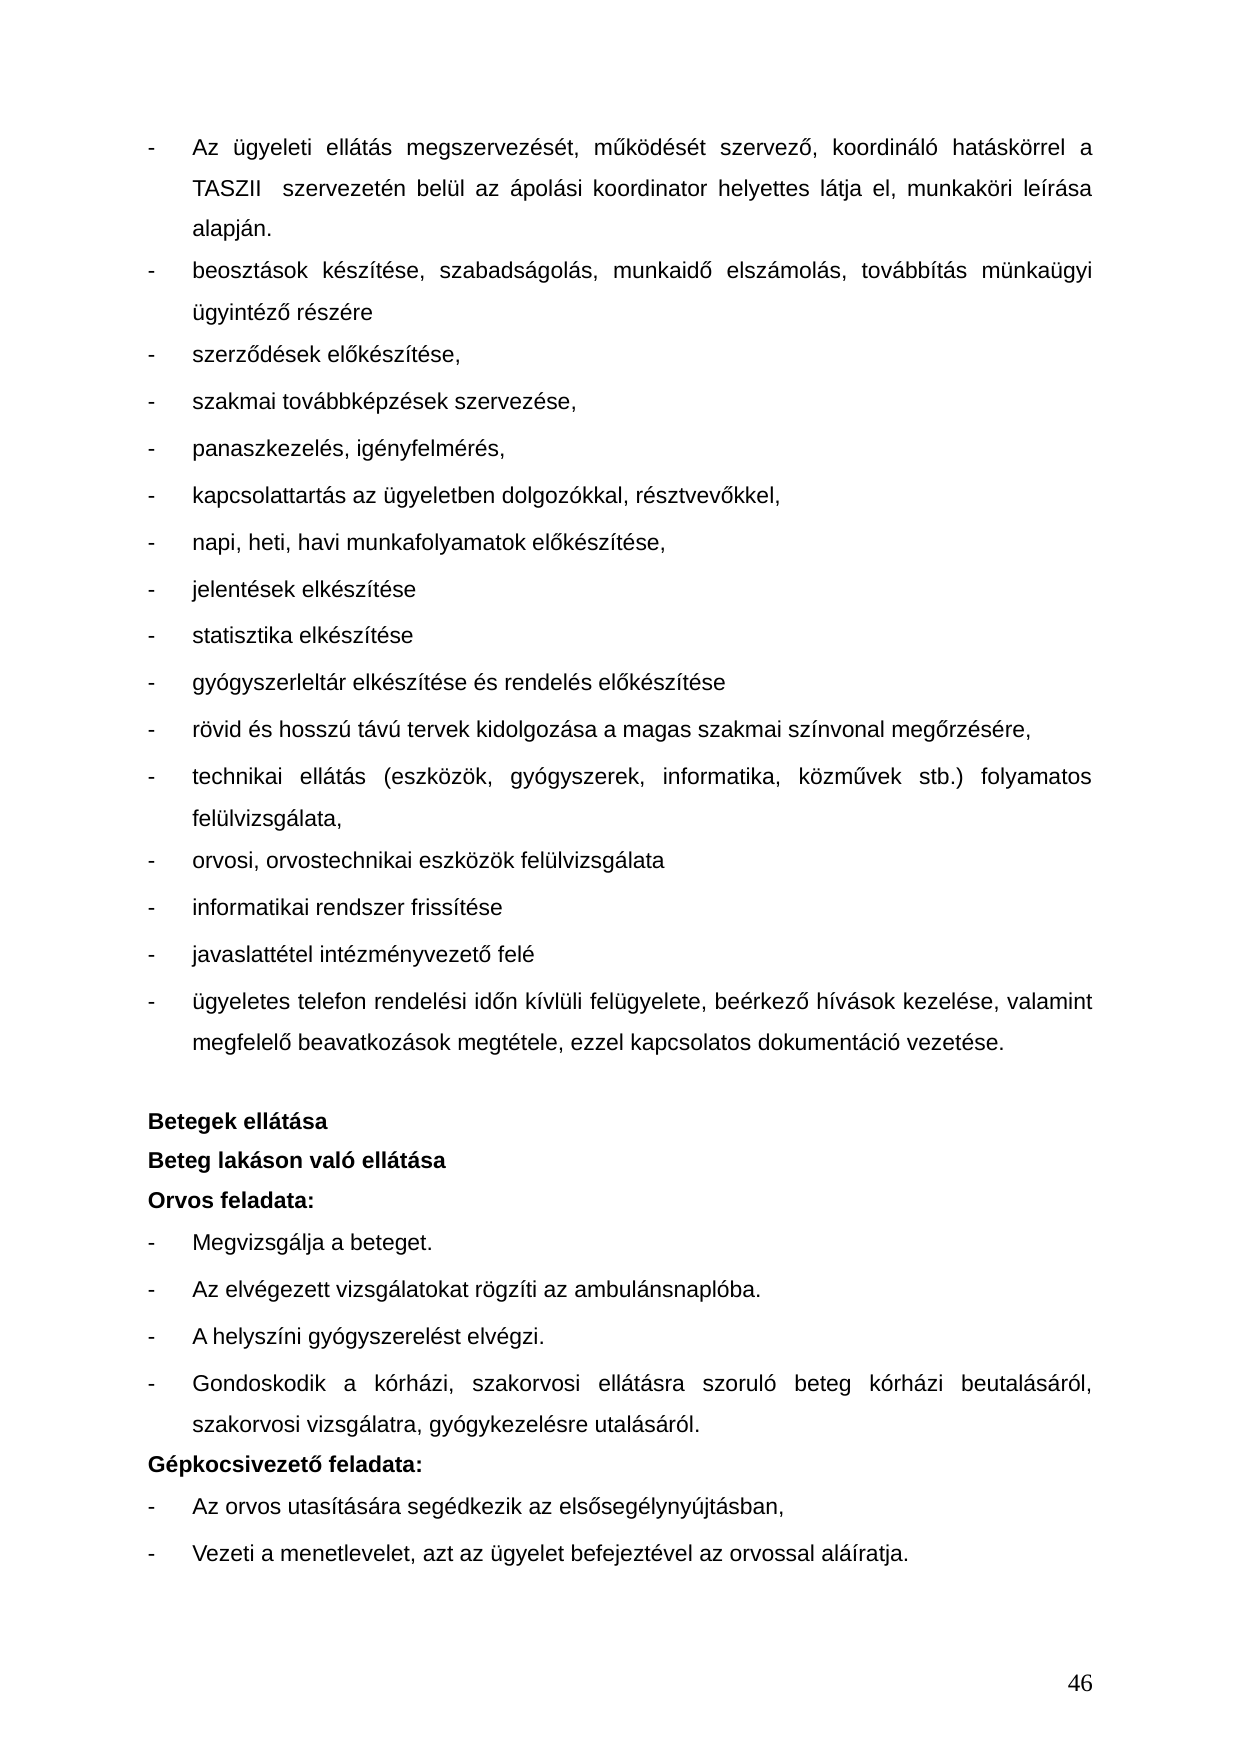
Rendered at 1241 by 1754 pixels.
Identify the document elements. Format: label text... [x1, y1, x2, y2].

list panaszkezelés, igényfelmérés, [148, 432, 1093, 463]
list Az elvégezett vizsgálatokat rögzíti az ambulánsnaplóba. [148, 1273, 1093, 1304]
list szerződések előkészítése, [148, 338, 1093, 369]
text Orvos feladata: [148, 1187, 1093, 1213]
list javaslattétel intézményvezető felé [148, 938, 1093, 969]
list Az ügyeleti ellátás megszervezését, működését szervező, koordináló hatáskörrel a TASZII szervezetén belül az ápolási koordinator helyettes látja el, munkaköri leírása alapján. [148, 131, 1093, 241]
list Megvizsgálja a beteget. [148, 1226, 1093, 1258]
text Beteg lakáson való ellátása [148, 1147, 1093, 1174]
list statisztika elkészítése [148, 619, 1093, 651]
list beosztások készítése, szabadságolás, munkaidő elszámolás, továbbítás münkaügyi ügyintéző részére [148, 254, 1093, 325]
list kapcsolattartás az ügyeletben dolgozókkal, résztvevőkkel, [148, 479, 1093, 510]
list orvosi, orvostechnikai eszközök felülvizsgálata [148, 844, 1093, 875]
list gyógyszerleltár elkészítése és rendelés előkészítése [148, 666, 1093, 698]
text Betegek ellátása [148, 1108, 1093, 1134]
list jelentések elkészítése [148, 573, 1093, 604]
list Gondoskodik a kórházi, szakorvosi ellátásra szoruló beteg kórházi beutalásáról, szakorvosi vizsgálatra, gyógykezelésre utalásáról. [148, 1367, 1093, 1438]
list technikai ellátás (eszközök, gyógyszerek, informatika, közművek stb.) folyamatos felülvizsgálata, [148, 760, 1093, 831]
text Gépkocsivezető feladata: [148, 1451, 1093, 1477]
list ügyeletes telefon rendelési időn kívlüli felügyelete, beérkező hívások kezelése, valamint megfelelő beavatkozások megtétele, ezzel kapcsolatos dokumentáció vezetése. [148, 984, 1093, 1055]
list szakmai továbbképzések szervezése, [148, 385, 1093, 416]
list informatikai rendszer frissítése [148, 891, 1093, 922]
list rövid és hosszú távú tervek kidolgozása a magas szakmai színvonal megőrzésére, [148, 713, 1093, 744]
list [148, 1537, 1093, 1568]
list A helyszíni gyógyszerelést elvégzi. [148, 1320, 1093, 1351]
list Az orvos utasítására segédkezik az elsősegélynyújtásban, [148, 1490, 1093, 1522]
list napi, heti, havi munkafolyamatok előkészítése, [148, 526, 1093, 557]
